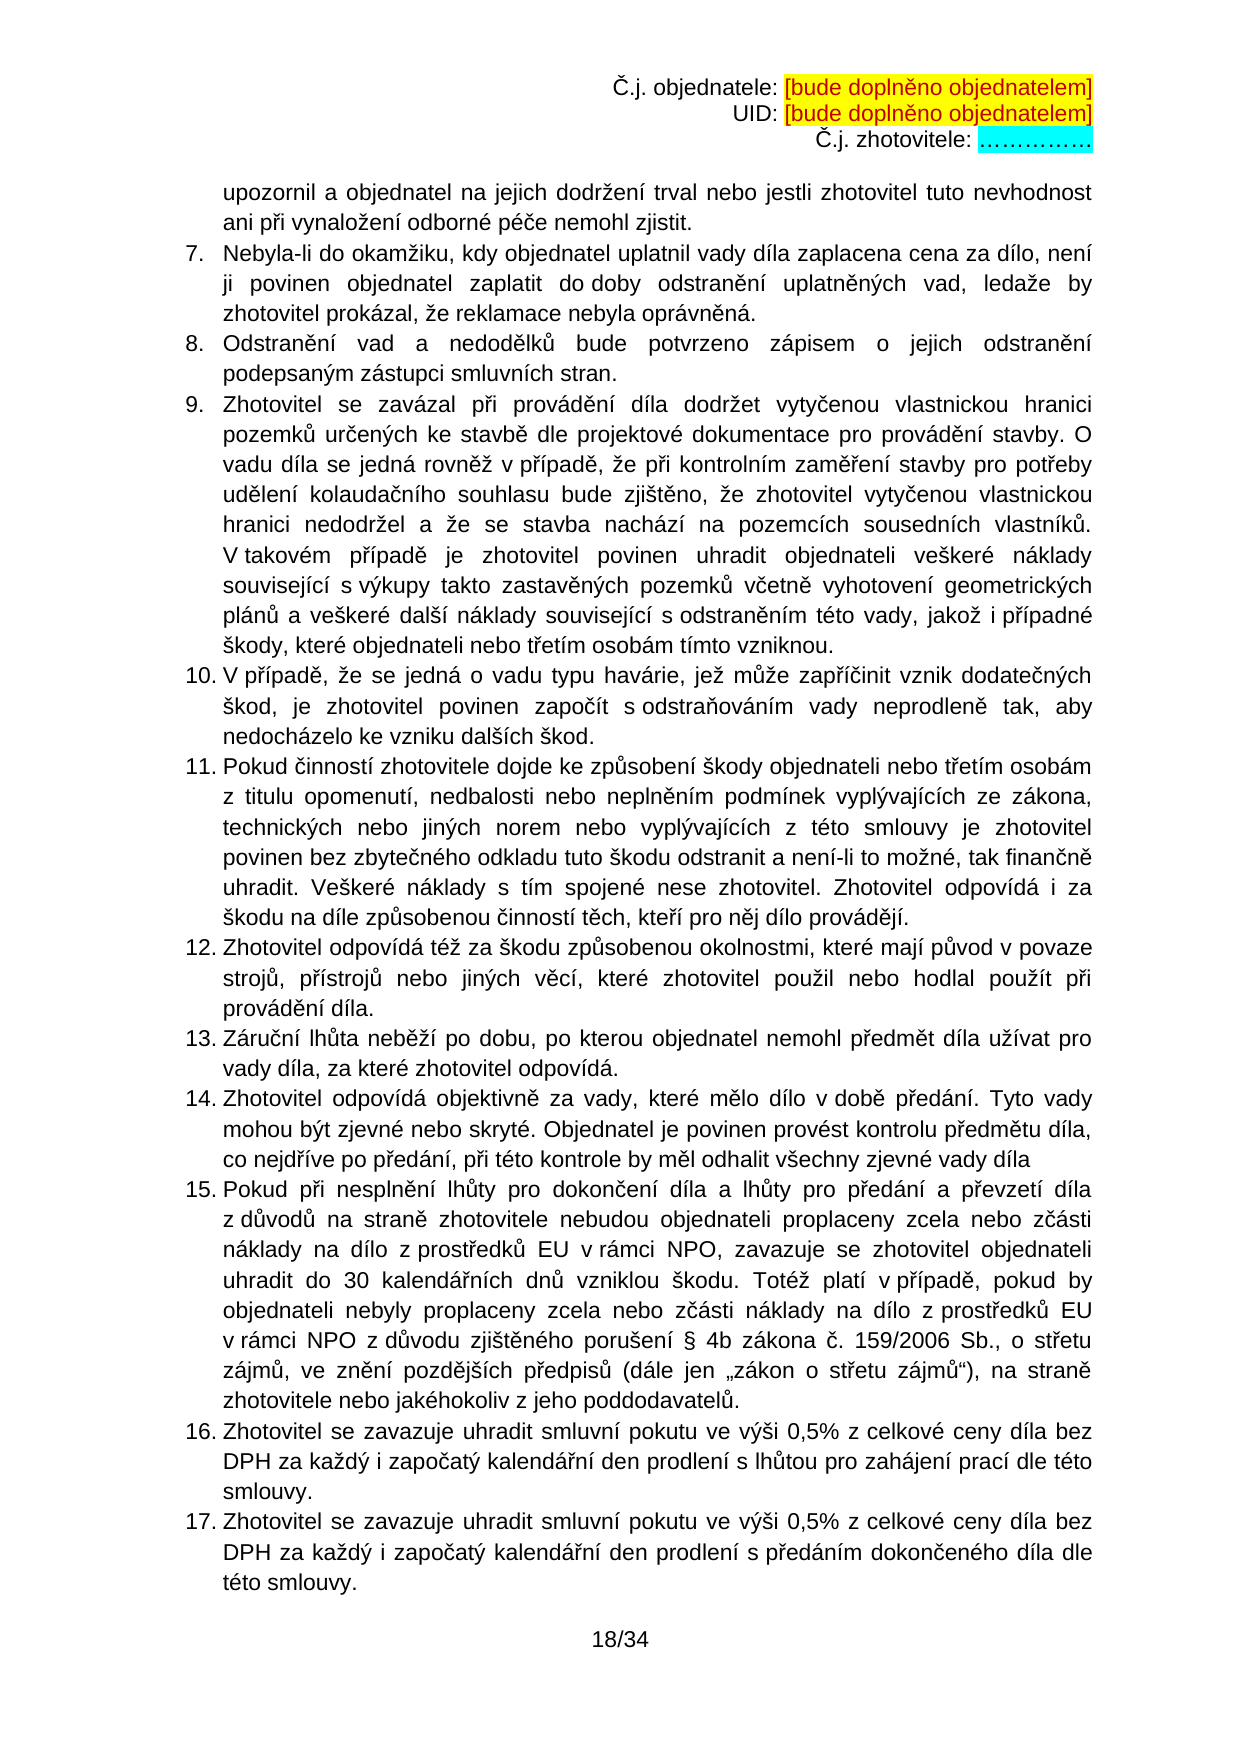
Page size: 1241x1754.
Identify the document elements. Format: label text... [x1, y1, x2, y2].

list Pokud činností zhotovitele dojde ke způsobení škody objednateli nebo třetím osobám z titulu opomenutí, nedbalosti nebo neplněním podmínek vyplývajících ze zákona, technických nebo jiných norem nebo vyplývajících z této smlouvy je zhotovitel povinen bez zbytečného odkladu tuto škodu odstranit a není-li to možné, tak finančně uhradit. Veškeré náklady s tím spojené nese zhotovitel. Zhotovitel odpovídá i za škodu na díle způsobenou činností těch, kteří pro něj dílo provádějí. [185, 753, 1093, 931]
list V případě, že se jedná o vadu typu havárie, jež může zapříčinit vznik dodatečných škod, je zhotovitel povinen započít s odstraňováním vady neprodleně tak, aby nedocházelo ke vzniku dalších škod. [185, 662, 1093, 749]
list Odstranění vad a nedodělků bude potvrzeno zápisem o jejich odstranění podepsaným zástupci smluvních stran. [185, 330, 1093, 387]
list Zhotovitel odpovídá též za škodu způsobenou okolnostmi, které mají původ v povaze strojů, přístrojů nebo jiných věcí, které zhotovitel použil nebo hodlal použít při provádění díla. [185, 934, 1093, 1021]
list Zhotovitel se zavázal při provádění díla dodržet vytyčenou vlastnickou hranici pozemků určených ke stavbě dle projektové dokumentace pro provádění stavby. O vadu díla se jedná rovněž v případě, že při kontrolním zaměření stavby pro potřeby udělení kolaudačního souhlasu bude zjištěno, že zhotovitel vytyčenou vlastnickou hranici nedodržel a že se stavba nachází na pozemcích sousedních vlastníků. V takovém případě je zhotovitel povinen uhradit objednateli veškeré náklady související s výkupy takto zastavěných pozemků včetně vyhotovení geometrických plánů a veškeré další náklady související s odstraněním této vady, jakož i případné škody, které objednateli nebo třetím osobám tímto vzniknou. [185, 391, 1093, 659]
list Pokud při nesplnění lhůty pro dokončení díla a lhůty pro předání a převzetí díla z důvodů na straně zhotovitele nebudou objednateli proplaceny zcela nebo zčásti náklady na dílo z prostředků EU v rámci NPO, zavazuje se zhotovitel objednateli uhradit do 30 kalendářních dnů vzniklou škodu. Totéž platí v případě, pokud by objednateli nebyly proplaceny zcela nebo zčásti náklady na dílo z prostředků EU v rámci NPO z důvodu zjištěného porušení § 4b zákona č. 159/2006 Sb., o střetu zájmů, ve znění pozdějších předpisů (dále jen „zákon o střetu zájmů“), na straně zhotovitele nebo jakéhokoliv z jeho poddodavatelů. [185, 1176, 1093, 1414]
list Zhotovitel odpovídá objektivně za vady, které mělo dílo v době předání. Tyto vady mohou být zjevné nebo skryté. Objednatel je povinen provést kontrolu předmětu díla, co nejdříve po předání, při této kontrole by měl odhalit všechny zjevné vady díla [185, 1085, 1093, 1172]
list Zhotovitel se zavazuje uhradit smluvní pokutu ve výši 0,5% z celkové ceny díla bez DPH za každý i započatý kalendářní den prodlení s předáním dokončeného díla dle této smlouvy. [185, 1508, 1093, 1595]
list Záruční lhůta neběží po dobu, po kterou objednatel nemohl předmět díla užívat pro vady díla, za které zhotovitel odpovídá. [185, 1025, 1093, 1082]
list Zhotovitel se zavazuje uhradit smluvní pokutu ve výši 0,5% z celkové ceny díla bez DPH za každý i započatý kalendářní den prodlení s lhůtou pro zahájení prací dle této smlouvy. [185, 1418, 1093, 1504]
list Nebyla-li do okamžiku, kdy objednatel uplatnil vady díla zaplacena cena za dílo, není ji povinen objednatel zaplatit do doby odstranění uplatněných vad, ledaže by zhotovitel prokázal, že reklamace nebyla oprávněná. [185, 239, 1093, 326]
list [185, 179, 1093, 236]
